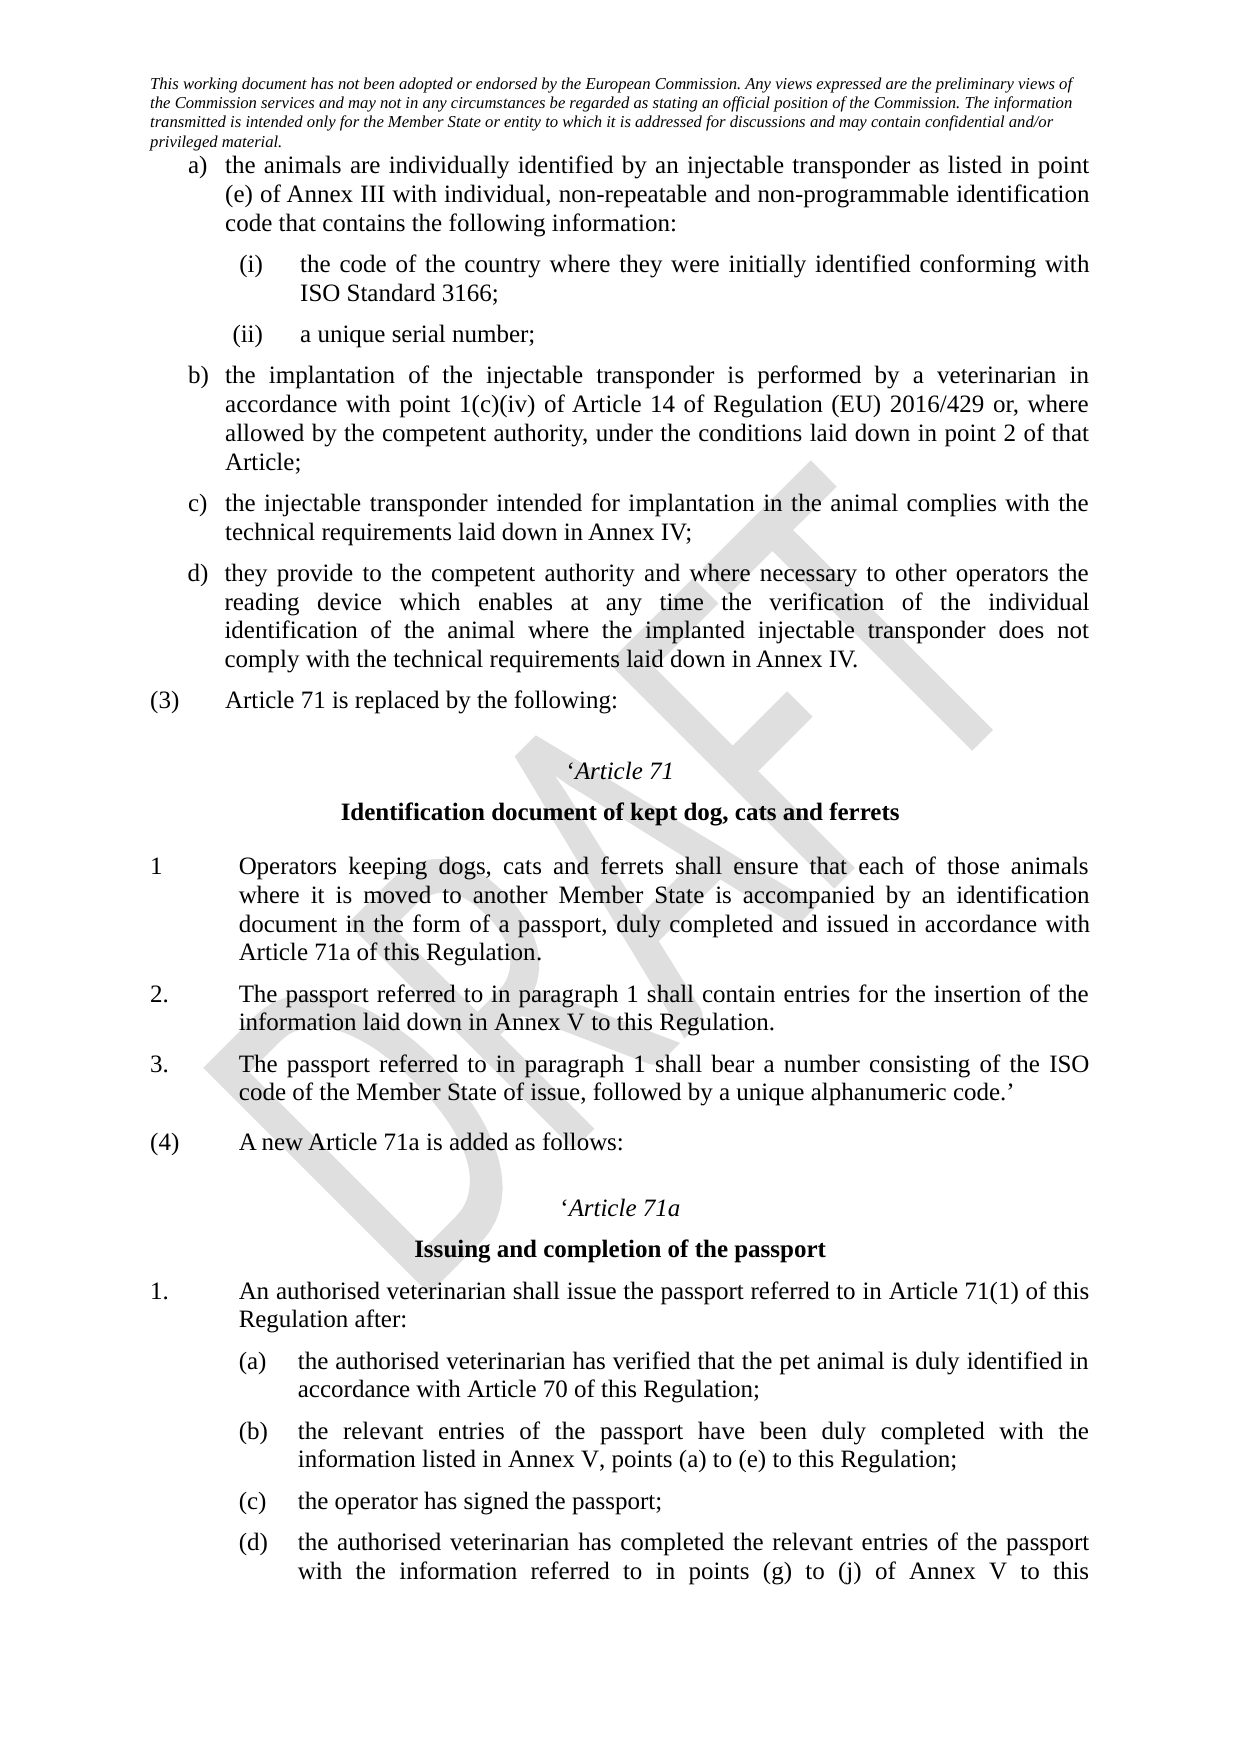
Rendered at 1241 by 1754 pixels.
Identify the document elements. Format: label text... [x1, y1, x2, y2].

text 2. The passport referred to in paragraph 1 shall contain entries for the insertion of the information laid down in Annex V to this Regulation. [150, 979, 1090, 1036]
text Issuing and completion of the passport [150, 1234, 1090, 1263]
text Identification document of kept dog, cats and ferrets [150, 797, 1090, 826]
text ‘Article 71 [150, 756, 1090, 785]
text (c) the operator has signed the passport; [238, 1486, 1090, 1514]
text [238, 1527, 1090, 1584]
text (b) the relevant entries of the passport have been duly completed with the information listed in Annex V, points (a) to (e) to this Regulation; [238, 1416, 1090, 1473]
list the code of the country where they were initially identified conforming with ISO Standard 3166; [263, 249, 1090, 307]
list the injectable transponder intended for implantation in the animal complies with the technical requirements laid down in Annex IV; [188, 488, 1090, 546]
text (4) A new Article 71a is added as follows: [150, 1127, 1090, 1156]
list the implantation of the injectable transponder is performed by a veterinarian in accordance with point 1(c)(iv) of Article 14 of Regulation (EU) 2016/429 or, where allowed by the competent authority, under the conditions laid down in point 2 of that Article; [188, 361, 1090, 476]
list a unique serial number; [263, 319, 1090, 348]
text (3) Article 71 is replaced by the following: [150, 686, 1090, 714]
text ‘Article 71a [150, 1193, 1090, 1222]
text 1. An authorised veterinarian shall issue the passport referred to in Article 71(1) of this Regulation after: [150, 1276, 1090, 1333]
list the animals are individually identified by an injectable transponder as listed in point (e) of Annex III with individual, non-repeatable and non-programmable identification code that contains the following information: [188, 151, 1090, 237]
text 1 Operators keeping dogs, cats and ferrets shall ensure that each of those animals where it is moved to another Member State is accompanied by an identification document in the form of a passport, duly completed and issued in accordance with Article 71a of this Regulation. [150, 851, 1090, 966]
text 3. The passport referred to in paragraph 1 shall bear a number consisting of the ISO code of the Member State of issue, followed by a unique alphanumeric code.’ [150, 1049, 1090, 1106]
text (a) the authorised veterinarian has verified that the pet animal is duly identified in accordance with Article 70 of this Regulation; [238, 1346, 1090, 1403]
list they provide to the competent authority and where necessary to other operators the reading device which enables at any time the verification of the individual identification of the animal where the implanted injectable transponder does not comply with the technical requirements laid down in Annex IV. [187, 558, 1090, 673]
